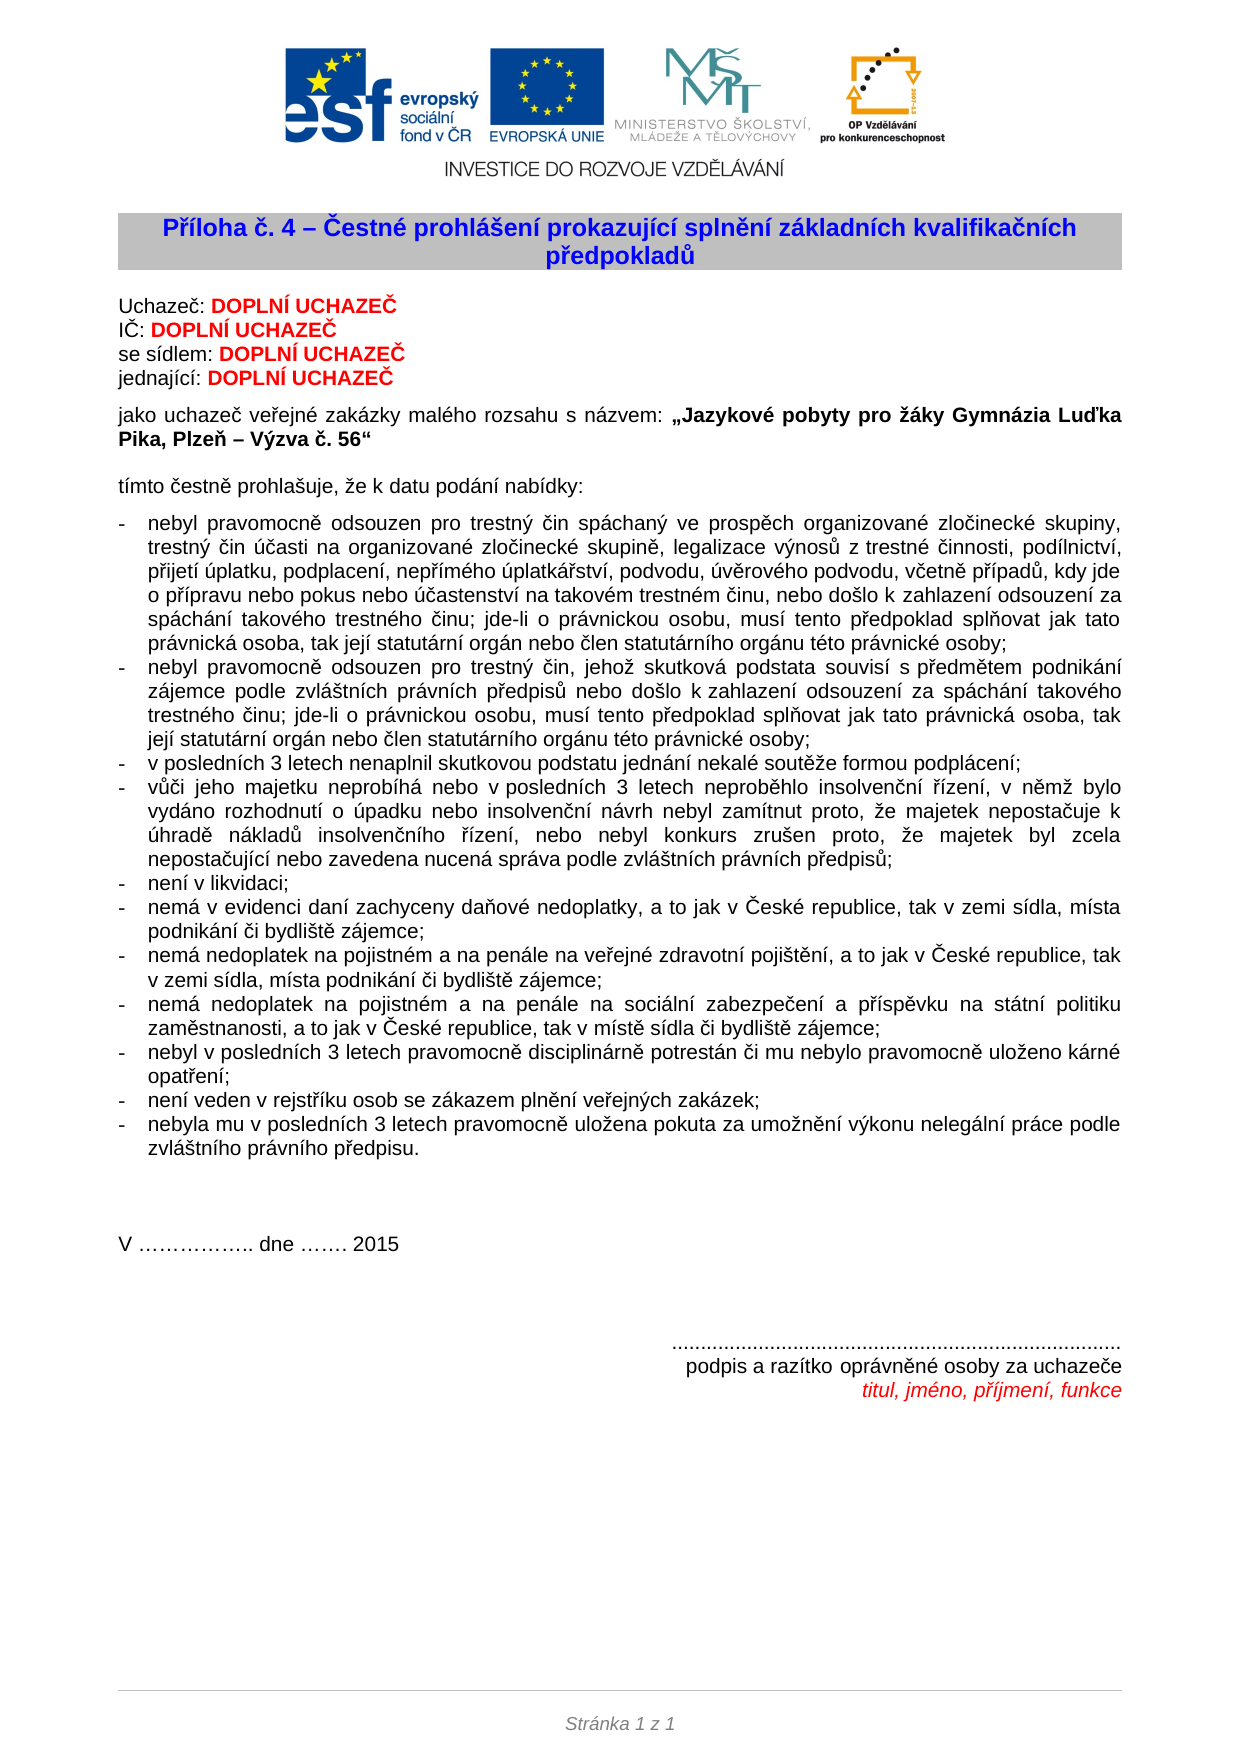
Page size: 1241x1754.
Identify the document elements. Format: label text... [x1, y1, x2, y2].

list nemá v evidenci daní zachyceny daňové nedoplatky, a to jak v České republice, tak v zemi sídla, místa podnikání či bydliště zájemce; [118, 895, 1122, 943]
text .............................................................................. [118, 1330, 1122, 1354]
list nebyl v posledních 3 letech pravomocně disciplinárně potrestán či mu nebylo pravomocně uloženo kárné opatření; [118, 1039, 1122, 1088]
text titul, jméno, příjmení, funkce [118, 1378, 1122, 1402]
text jako uchazeč veřejné zakázky malého rozsahu s názvem: „Jazykové pobyty pro žáky Gymnázia Luďka Pika, Plzeň – Výzva č. 56“ [118, 402, 1122, 450]
text se sídlem: DOPLNÍ UCHAZEČ [118, 342, 1122, 366]
list Příloha č. 4 – Čestné prohlášení prokazující splnění základních kvalifikačních předpokladů [118, 213, 1122, 270]
list nebyl pravomocně odsouzen pro trestný čin, jehož skutková podstata souvisí s předmětem podnikání zájemce podle zvláštních právních předpisů nebo došlo k zahlazení odsouzení za spáchání takového trestného činu; jde-li o právnickou osobu, musí tento předpoklad splňovat jak tato právnická osoba, tak její statutární orgán nebo člen statutárního orgánu této právnické osoby; [118, 655, 1122, 751]
text jednající: DOPLNÍ UCHAZEČ [118, 366, 1122, 390]
picture [250, 38, 990, 182]
list nemá nedoplatek na pojistném a na penále na sociální zabezpečení a příspěvku na státní politiku zaměstnanosti, a to jak v České republice, tak v místě sídla či bydliště zájemce; [118, 991, 1122, 1039]
list není veden v rejstříku osob se zákazem plnění veřejných zakázek; [118, 1088, 1122, 1112]
list není v likvidaci; [118, 871, 1122, 895]
list nemá nedoplatek na pojistném a na penále na veřejné zdravotní pojištění, a to jak v České republice, tak v zemi sídla, místa podnikání či bydliště zájemce; [118, 943, 1122, 991]
list nebyla mu v posledních 3 letech pravomocně uložena pokuta za umožnění výkonu nelegální práce podle zvláštního právního předpisu. [118, 1112, 1122, 1160]
text tímto čestně prohlašuje, že k datu podání nabídky: [118, 474, 1122, 498]
text IČ: DOPLNÍ UCHAZEČ [118, 318, 1122, 342]
list v posledních 3 letech nenaplnil skutkovou podstatu jednání nekalé soutěže formou podplácení; [118, 751, 1122, 775]
list nebyl pravomocně odsouzen pro trestný čin spáchaný ve prospěch organizované zločinecké skupiny, trestný čin účasti na organizované zločinecké skupině, legalizace výnosů z trestné činnosti, podílnictví, přijetí úplatku, podplacení, nepřímého úplatkářství, podvodu, úvěrového podvodu, včetně případů, kdy jde o přípravu nebo pokus nebo účastenství na takovém trestném činu, nebo došlo k zahlazení odsouzení za spáchání takového trestného činu; jde-li o právnickou osobu, musí tento předpoklad splňovat jak tato právnická osoba, tak její statutární orgán nebo člen statutárního orgánu této právnické osoby; [118, 511, 1122, 655]
text V …………….. dne ……. 2015 [118, 1232, 1122, 1256]
list vůči jeho majetku neprobíhá nebo v posledních 3 letech neproběhlo insolvenční řízení, v němž bylo vydáno rozhodnutí o úpadku nebo insolvenční návrh nebyl zamítnut proto, že majetek nepostačuje k úhradě nákladů insolvenčního řízení, nebo nebyl konkurs zrušen proto, že majetek byl zcela nepostačující nebo zavedena nucená správa podle zvláštních právních předpisů; [118, 775, 1122, 871]
text Uchazeč: DOPLNÍ UCHAZEČ [118, 294, 1122, 318]
text podpis a razítko oprávněné osoby za uchazeče [118, 1354, 1122, 1378]
